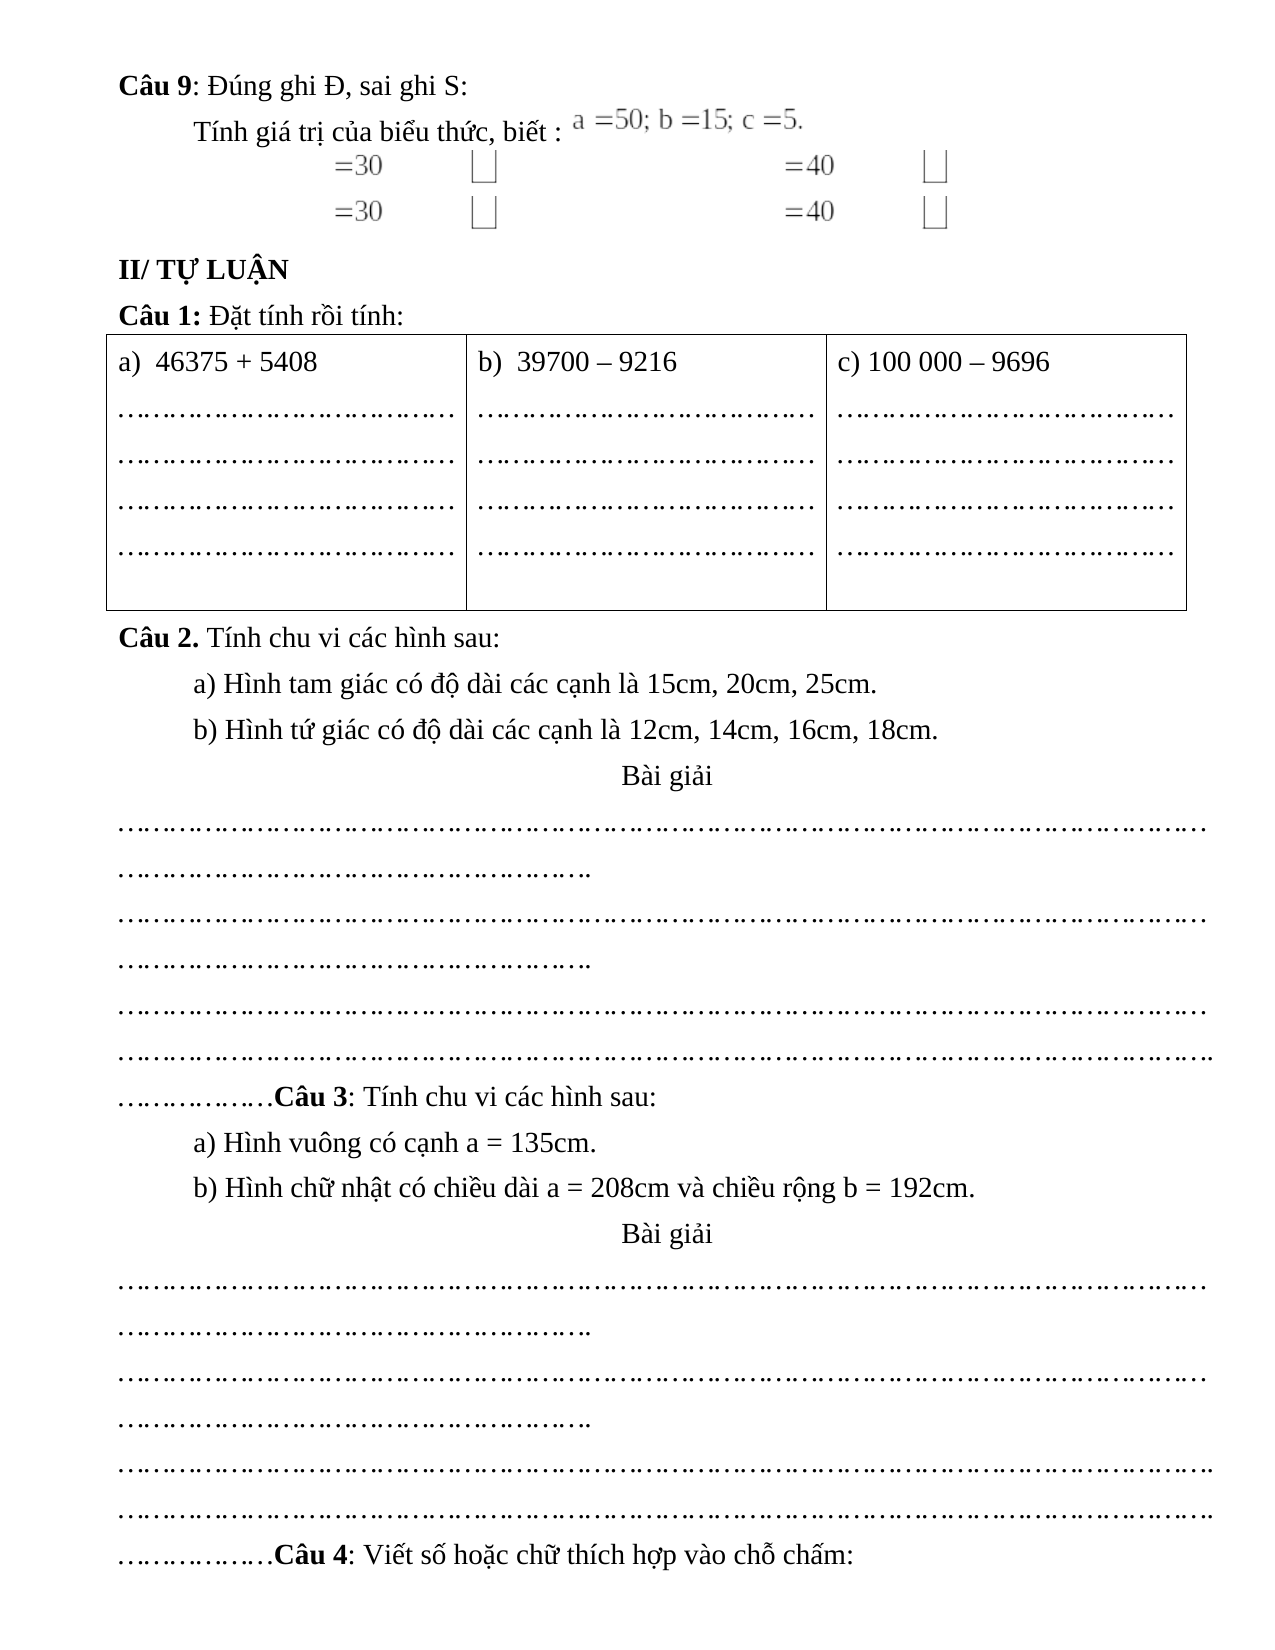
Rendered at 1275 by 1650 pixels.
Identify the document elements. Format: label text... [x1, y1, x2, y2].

text Câu 1: Đặt tính rồi tính: [118, 288, 1216, 334]
text II/ TỰ LUẬN [118, 242, 1216, 288]
text ……………………………………………………………………………………………………………………………………………………………….……………………………………………………………………………………………………………………………………………………………….……………………………………………………………………………………………………………….……………………………………………………………………………………………………………….………………Câu 4: Viết số hoặc chữ thích hợp vào chỗ chấm: [118, 1253, 1216, 1574]
text a) Hình tam giác có độ dài các cạnh là 15cm, 20cm, 25cm. [118, 657, 1216, 703]
text Tính giá trị của biểu thức, biết : [118, 105, 1216, 151]
text Bài giải [118, 1207, 1216, 1253]
text b) Hình tứ giác có độ dài các cạnh là 12cm, 14cm, 16cm, 18cm. [118, 703, 1216, 749]
text ……………………………………………………………………………………………………………………………………………………………….……………………………………………………………………………………………………………………………………………………………….……………………………………………………………………………………………………………………………………………………………………………………………………………………………….………………Câu 3: Tính chu vi các hình sau: [118, 794, 1216, 1115]
text Bài giải [118, 749, 1216, 794]
table_header b) 39700 – 9216 ………………………………… ………………………………… ………………………………… ………………………………… [467, 335, 826, 610]
text Câu 9: Đúng ghi Đ, sai ghi S: [118, 59, 1216, 105]
text Câu 2. Tính chu vi các hình sau: [118, 611, 1216, 657]
text b) Hình chữ nhật có chiều dài a = 208cm và chiều rộng b = 192cm. [118, 1161, 1216, 1207]
text a) Hình vuông có cạnh a = 135cm. [118, 1115, 1216, 1161]
table_header c) 100 000 – 9696 ………………………………… ………………………………… ………………………………… ………………………………… [827, 335, 1186, 610]
table_header a) 46375 + 5408 ………………………………… ………………………………… ………………………………… ………………………………… [107, 335, 466, 610]
